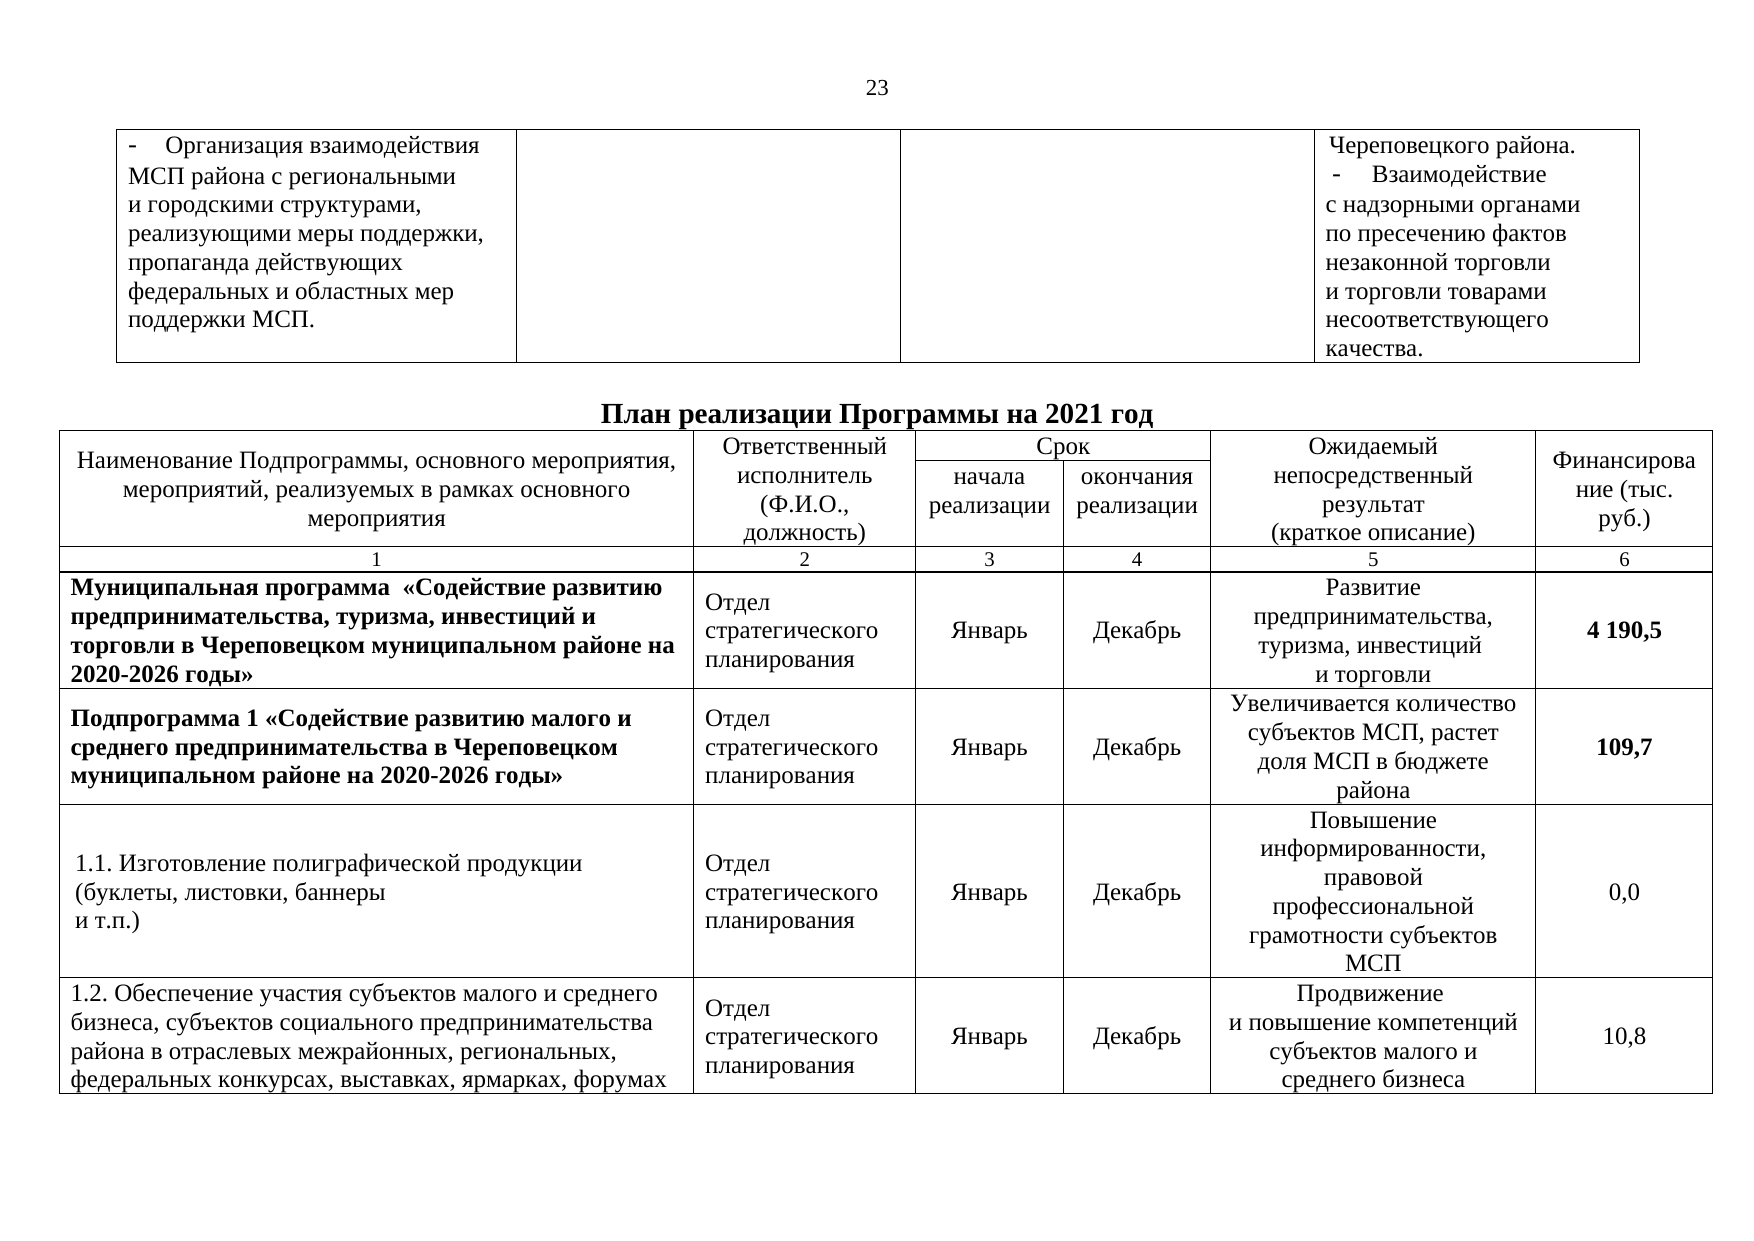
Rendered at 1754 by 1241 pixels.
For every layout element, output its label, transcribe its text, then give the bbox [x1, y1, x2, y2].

table_header Срок [916, 431, 1210, 460]
table_cell 2 [694, 547, 915, 571]
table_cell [1315, 130, 1639, 362]
table_header Ожидаемый непосредственный результат (краткое описание) [1211, 431, 1535, 546]
table_cell окончания реализации [1064, 461, 1210, 546]
table_cell Развитие предпринимательства, туризма, инвестиций и торговли [1211, 573, 1535, 687]
table_header Ответственный исполнитель (Ф.И.О., должность) [694, 431, 915, 546]
table_cell Январь [916, 689, 1063, 804]
table_cell Январь [916, 805, 1063, 977]
table_cell Январь [916, 573, 1063, 687]
table_cell 4 [1064, 547, 1210, 571]
table_cell 1.2. Обеспечение участия субъектов малого и среднего бизнеса, субъектов социального предпринимательства района в отраслевых межрайонных, региональных, федеральных конкурсах, выставках, ярмарках, форумах [60, 978, 693, 1093]
text План реализации Программы на 2021 год [118, 397, 1636, 430]
table_header Наименование Подпрограммы, основного мероприятия, мероприятий, реализуемых в рамках основного мероприятия [60, 431, 693, 546]
table_cell Увеличивается количество субъектов МСП, растет доля МСП в бюджете района [1211, 689, 1535, 804]
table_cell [901, 130, 1314, 362]
table_cell Повышение информированности, правовой профессиональной грамотности субъектов МСП [1211, 805, 1535, 977]
table_cell 4 190,5 [1536, 573, 1712, 687]
table_cell Продвижение и повышение компетенций субъектов малого и среднего бизнеса [1211, 978, 1535, 1093]
table_cell Январь [916, 978, 1063, 1093]
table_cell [117, 130, 516, 362]
table_cell Отдел стратегического планирования [694, 573, 915, 687]
table_cell [517, 130, 900, 362]
table_cell 0,0 [1536, 805, 1712, 977]
table_cell 1.1. Изготовление полиграфической продукции (буклеты, листовки, баннеры и т.п.) [60, 805, 693, 977]
table_cell Отдел стратегического планирования [694, 689, 915, 804]
table_header Финансирование (тыс. руб.) [1536, 431, 1712, 546]
table_cell Декабрь [1064, 573, 1210, 687]
table_cell 109,7 [1536, 689, 1712, 804]
table_cell начала реализации [916, 461, 1063, 546]
table_cell 3 [916, 547, 1063, 571]
table_cell Муниципальная программа «Содействие развитию предпринимательства, туризма, инвестиций и торговли в Череповецком муниципальном районе на 2020-2026 годы» [60, 573, 693, 687]
table_cell Подпрограмма 1 «Содействие развитию малого и среднего предпринимательства в Череповецком муниципальном районе на 2020-2026 годы» [60, 689, 693, 804]
table_cell Декабрь [1064, 805, 1210, 977]
table_cell 1 [60, 547, 693, 571]
table_cell 10,8 [1536, 978, 1712, 1093]
table_cell 5 [1211, 547, 1535, 571]
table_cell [694, 978, 915, 1093]
table_cell Отдел стратегического планирования [694, 805, 915, 977]
table_cell 6 [1536, 547, 1712, 571]
table_cell Декабрь [1064, 689, 1210, 804]
table_cell Декабрь [1064, 978, 1210, 1093]
